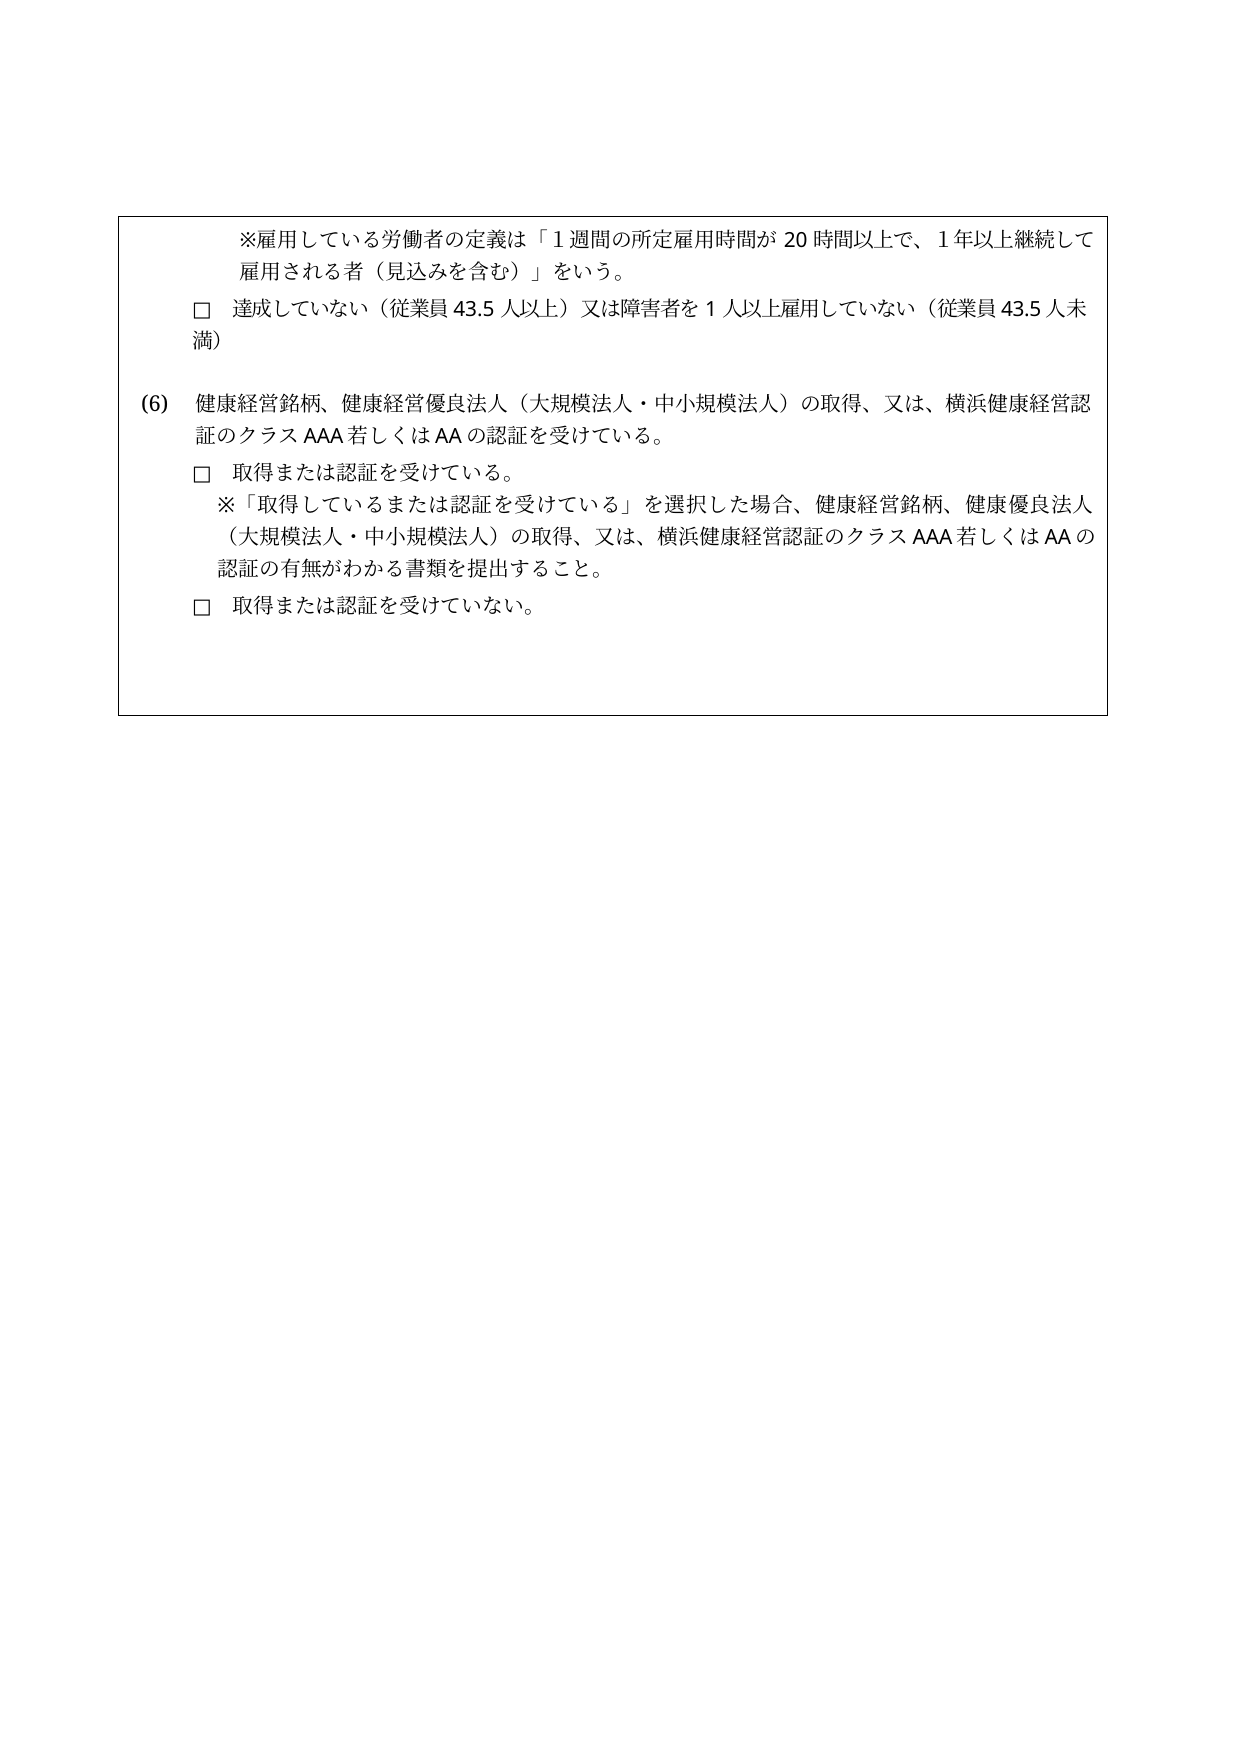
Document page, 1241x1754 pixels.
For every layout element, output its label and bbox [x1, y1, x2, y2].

table_header [119, 217, 1107, 715]
